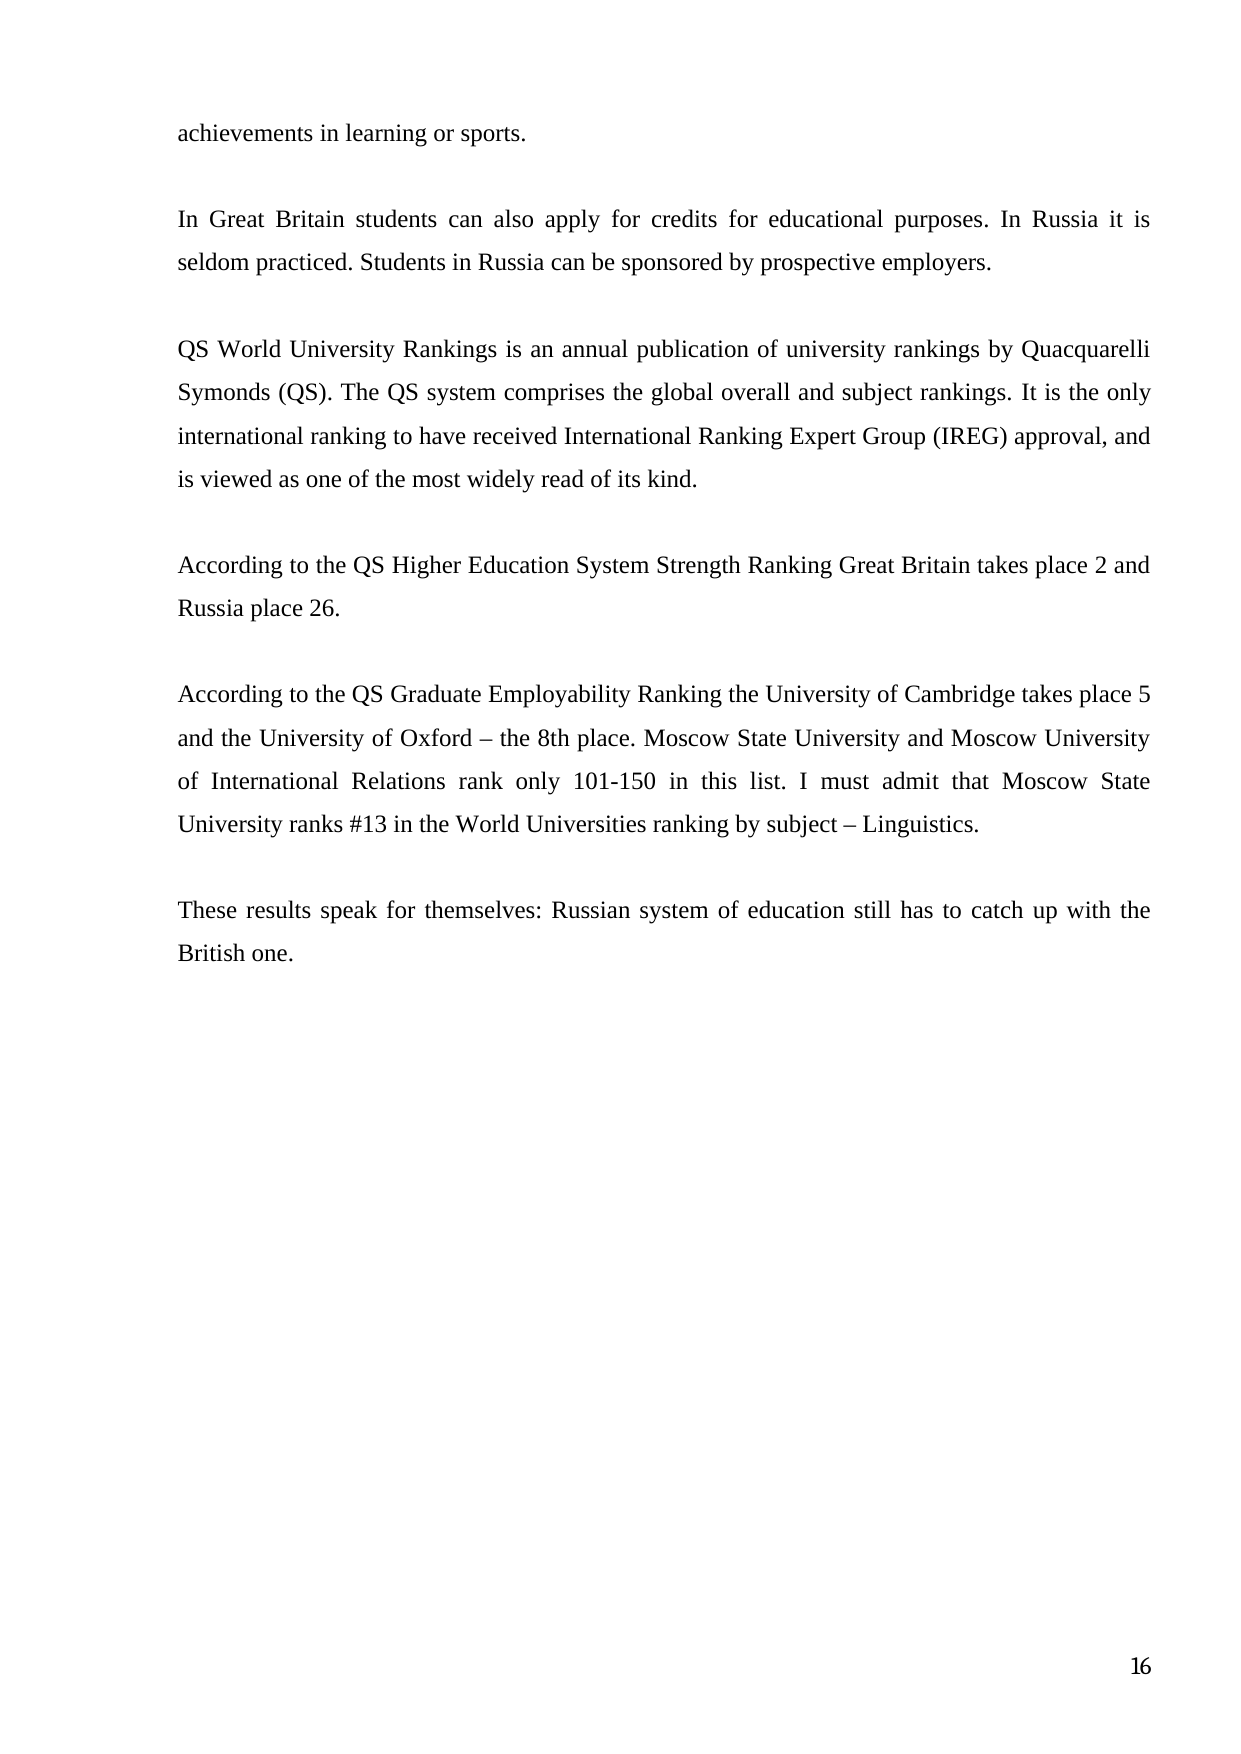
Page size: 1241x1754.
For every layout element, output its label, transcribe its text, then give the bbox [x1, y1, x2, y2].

text In Great Britain students can also apply for credits for educational purposes. In Russia it is seldom practiced. Students in Russia can be sponsored by prospective employers. [177, 204, 1152, 276]
text According to the QS Higher Education System Strength Ranking Great Britain takes place 2 and Russia place 26. [177, 550, 1152, 622]
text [177, 118, 1152, 147]
text According to the QS Graduate Employability Ranking the University of Cambridge takes place 5 and the University of Oxford – the 8th place. Moscow State University and Moscow University of International Relations rank only 101-150 in this list. I must admit that Moscow State University ranks #13 in the World Universities ranking by subject – Linguistics. [177, 679, 1152, 838]
text QS World University Rankings is an annual publication of university rankings by Quacquarelli Symonds (QS). The QS system comprises the global overall and subject rankings. It is the only international ranking to have received International Ranking Expert Group (IREG) approval, and is viewed as one of the most widely read of its kind. [177, 334, 1152, 493]
text These results speak for themselves: Russian system of education still has to catch up with the British one. [177, 895, 1152, 967]
